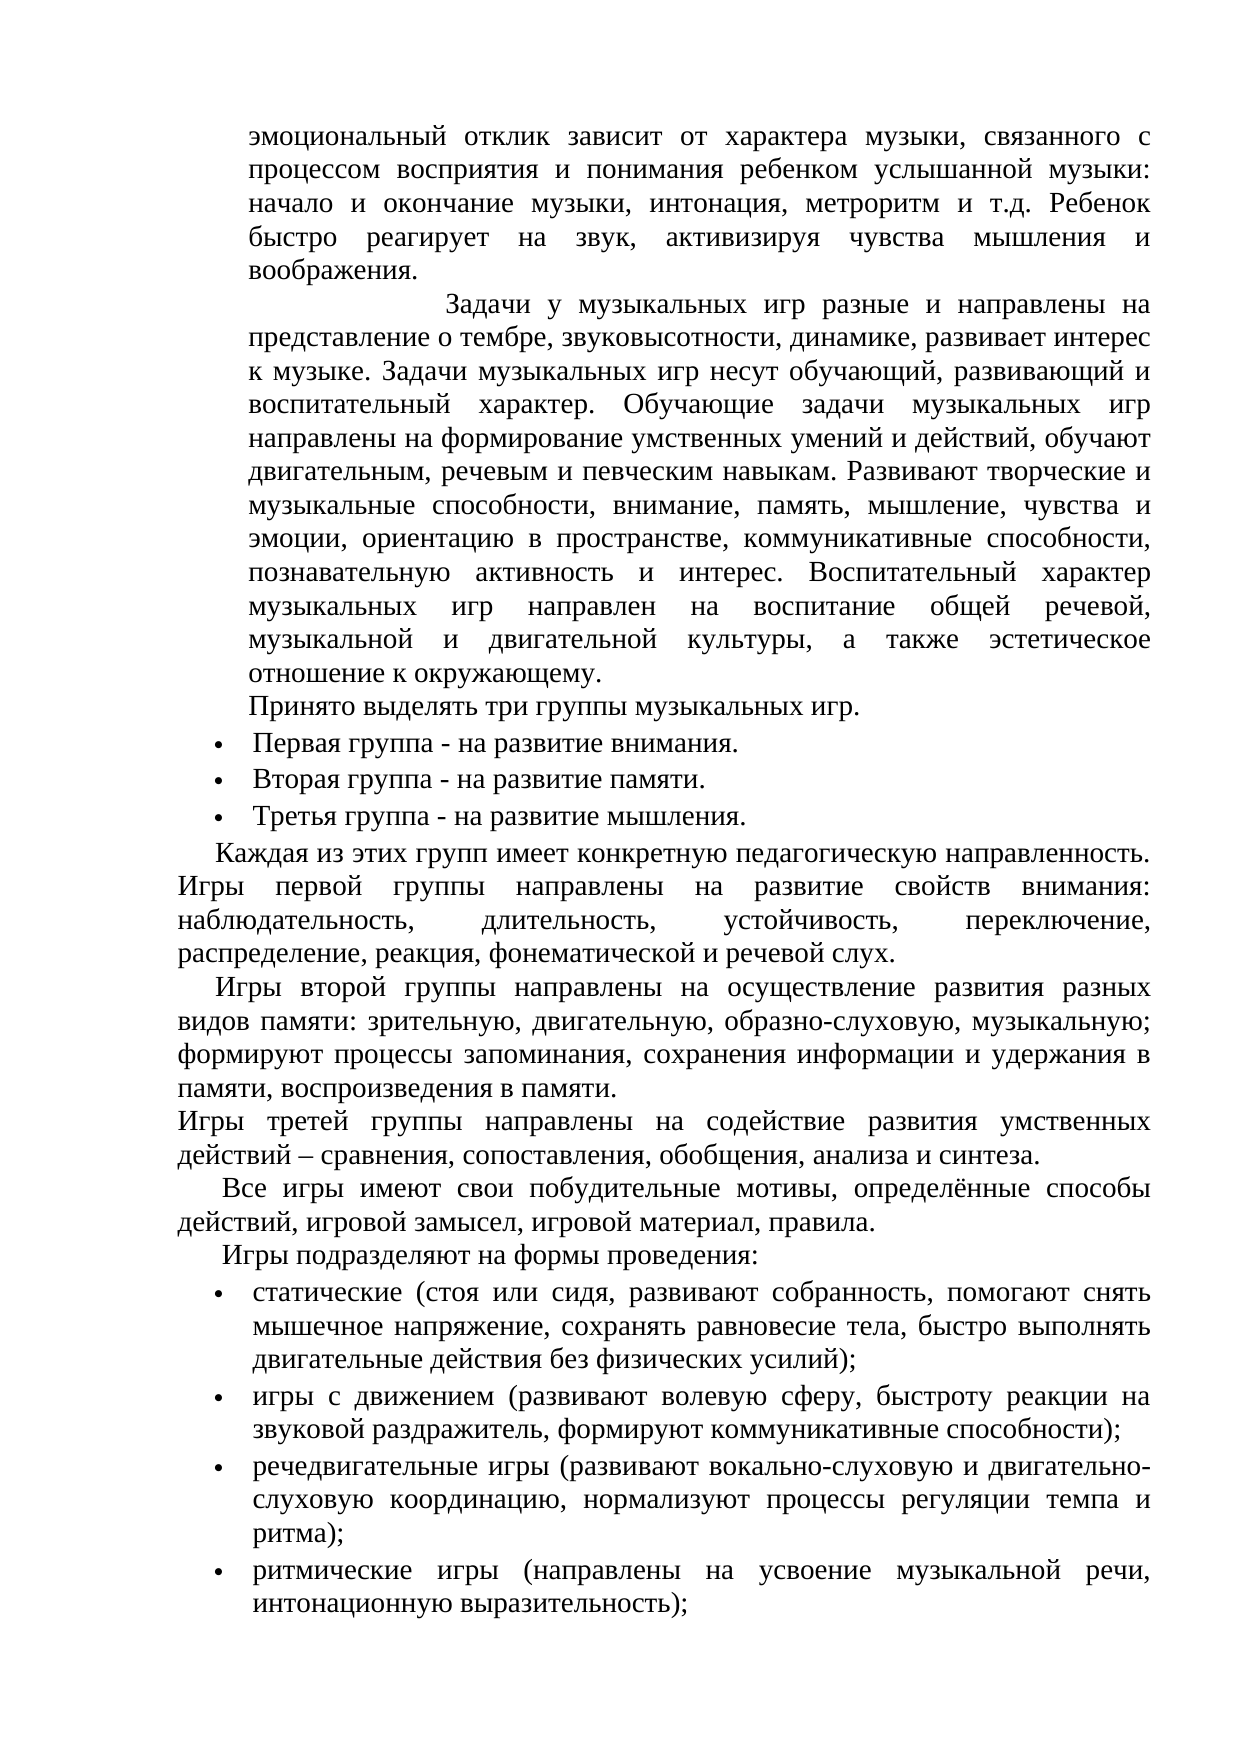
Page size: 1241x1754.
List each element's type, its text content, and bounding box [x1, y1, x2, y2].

text Игры третей группы направлены на содействие развития умственных действий – сравнения, сопоставления, обобщения, анализа и синтеза. [177, 1103, 1152, 1170]
list статические (стоя или сидя, развивают собранность, помогают снять мышечное напряжение, сохранять равновесие тела, быстро выполнять двигательные действия без физических усилий); [215, 1274, 1152, 1375]
list ритмические игры (направлены на усвоение музыкальной речи, интонационную выразительность); [215, 1552, 1152, 1619]
text Задачи у музыкальных игр разные и направлены на представление о тембре, звуковысотности, динамике, развивает интерес к музыке. Задачи музыкальных игр несут обучающий, развивающий и воспитательный характер. Обучающие задачи музыкальных игр направлены на формирование умственных умений и действий, обучают двигательным, речевым и певческим навыкам. Развивают творческие и музыкальные способности, внимание, память, мышление, чувства и эмоции, ориентацию в пространстве, коммуникативные способности, познавательную активность и интерес. Воспитательный характер музыкальных игр направлен на воспитание общей речевой, музыкальной и двигательной культуры, а также эстетическое отношение к окружающему. [248, 286, 1152, 688]
text Принято выделять три группы музыкальных игр. [248, 688, 1152, 722]
list Первая группа - на развитие внимания. [215, 725, 1152, 758]
text Игры второй группы направлены на осуществление развития разных видов памяти: зрительную, двигательную, образно-слуховую, музыкальную; формируют процессы запоминания, сохранения информации и удержания в памяти, воспроизведения в памяти. [177, 969, 1152, 1103]
list Третья группа - на развитие мышления. [215, 798, 1152, 832]
text Игры подразделяют на формы проведения: [177, 1237, 1152, 1271]
list игры с движением (развивают волевую сферу, быстроту реакции на звуковой раздражитель, формируют коммуникативные способности); [215, 1378, 1152, 1445]
text Каждая из этих групп имеет конкретную педагогическую направленность. Игры первой группы направлены на развитие свойств внимания: наблюдательность, длительность, устойчивость, переключение, распределение, реакция, фонематической и речевой слух. [177, 835, 1152, 969]
list Вторая группа - на развитие памяти. [215, 762, 1152, 795]
list речедвигательные игры (развивают вокально-слуховую и двигательно-слуховую координацию, нормализуют процессы регуляции темпа и ритма); [215, 1448, 1152, 1549]
text Все игры имеют свои побудительные мотивы, определённые способы действий, игровой замысел, игровой материал, правила. [177, 1170, 1152, 1237]
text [248, 118, 1152, 286]
